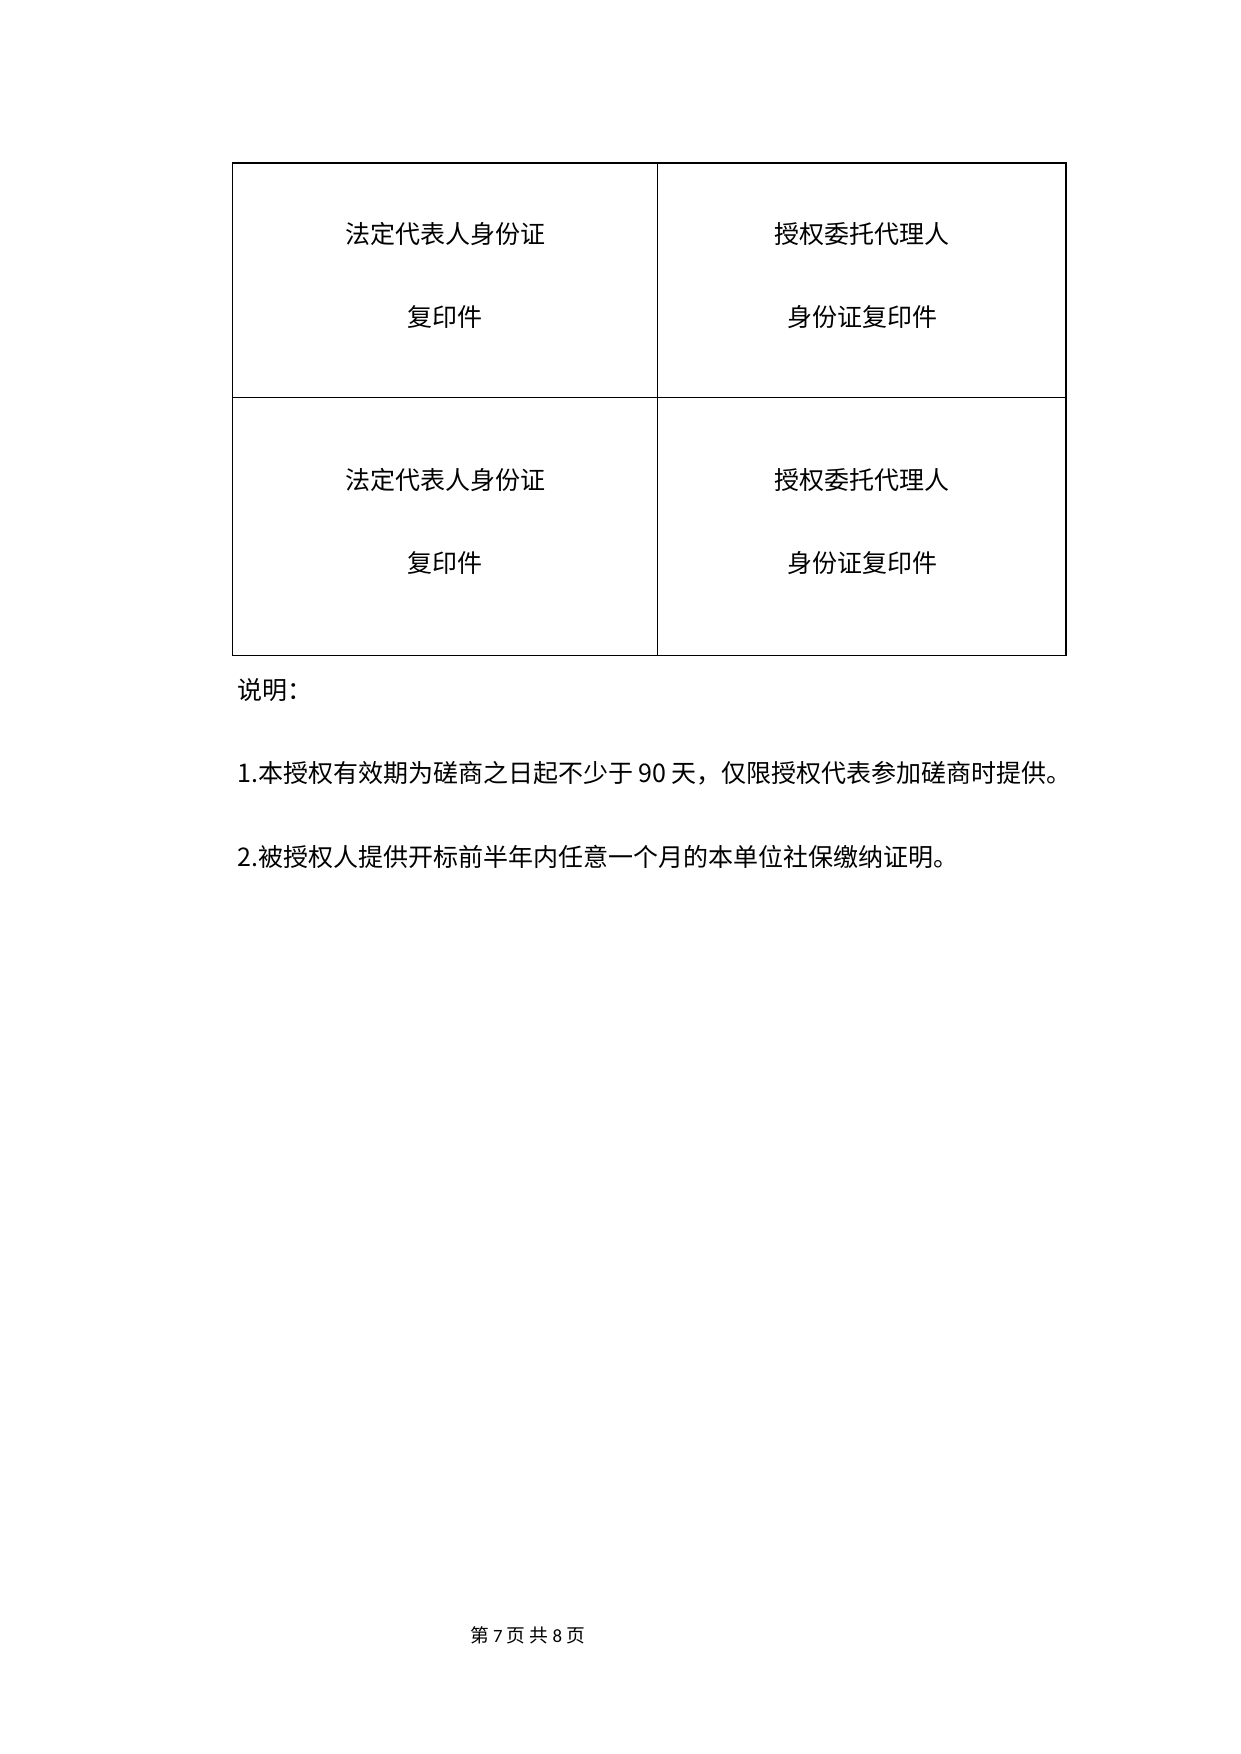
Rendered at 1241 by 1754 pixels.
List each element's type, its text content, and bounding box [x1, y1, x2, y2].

text 1.本授权有效期为磋商之日起不少于90天，仅限授权代表参加磋商时提供。 [187, 739, 1053, 804]
table_header 授权委托代理人 身份证复印件 [658, 164, 1065, 396]
table_cell 授权委托代理人 身份证复印件 [658, 398, 1065, 655]
text 2.被授权人提供开标前半年内任意一个月的本单位社保缴纳证明。 [187, 823, 1053, 888]
text 说明： [187, 656, 1053, 721]
table_cell 法定代表人身份证 复印件 [233, 398, 657, 655]
table_header 法定代表人身份证 复印件 [233, 164, 657, 396]
